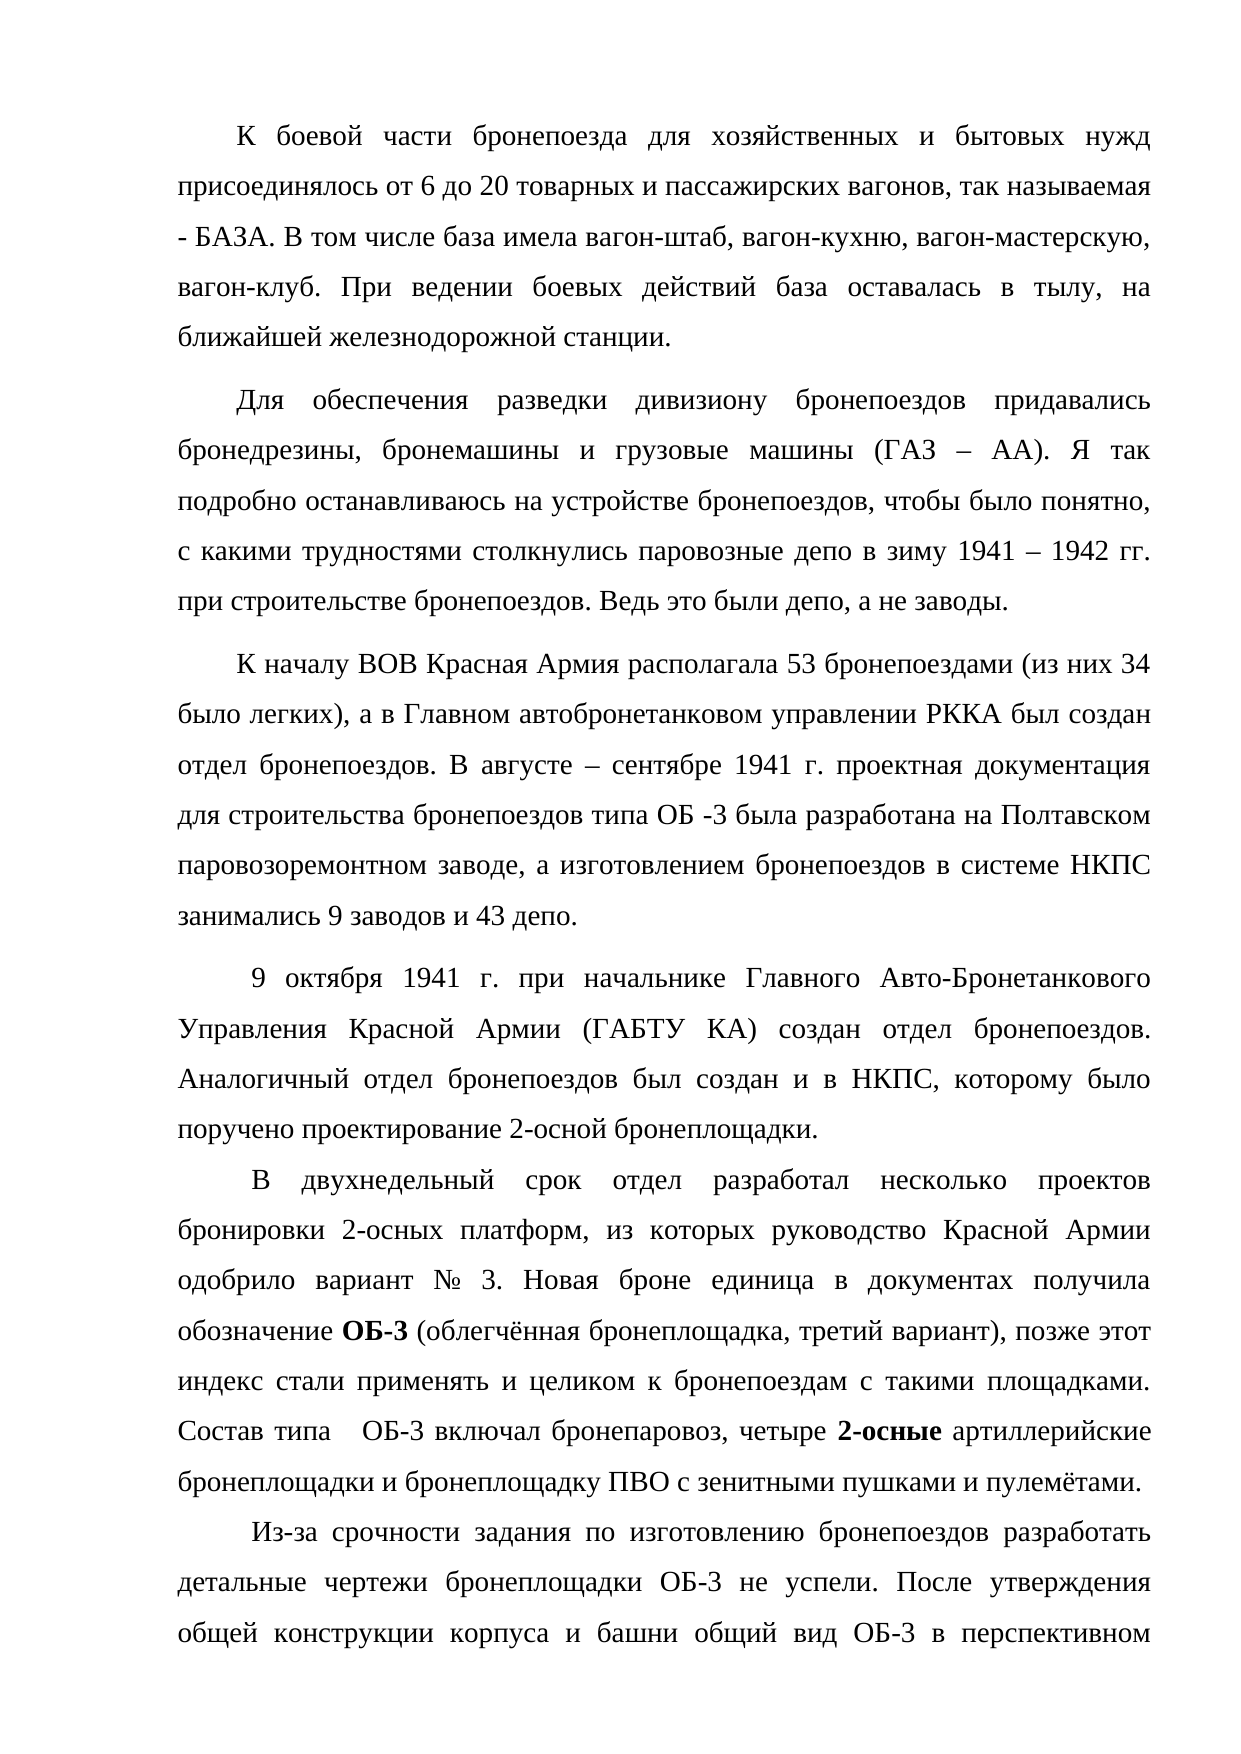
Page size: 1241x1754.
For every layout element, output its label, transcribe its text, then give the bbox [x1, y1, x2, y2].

text 9 октября 1941 г. при начальнике Главного Авто-Бронетанкового Управления Красной Армии (ГАБТУ КА) создан отдел бронепоездов. Аналогичный отдел бронепоездов был создан и в НКПС, которому было поручено проектирование 2-осной бронеплощадки. [177, 961, 1152, 1145]
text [177, 1514, 1152, 1648]
text В двухнедельный срок отдел разработал несколько проектов бронировки 2-осных платформ, из которых руководство Красной Армии одобрило вариант № 3. Новая броне единица в документах получила обозначение ОБ-3 (облегчённая бронеплощадка, третий вариант), позже этот индекс стали применять и целиком к бронепоездам с такими площадками. Состав типа ОБ-3 включал бронепаровоз, четыре 2-осные артиллерийские бронеплощадки и бронеплощадку ПВО с зенитными пушками и пулемётами. [177, 1162, 1152, 1497]
text К началу ВОВ Красная Армия располагала 53 бронепоездами (из них 34 было легких), а в Главном автобронетанковом управлении РККА был создан отдел бронепоездов. В августе – сентябре 1941 г. проектная документация для строительства бронепоездов типа ОБ -3 была разработана на Полтавском паровозоремонтном заводе, а изготовлением бронепоездов в системе НКПС занимались 9 заводов и 43 депо. [177, 646, 1152, 931]
text Для обеспечения разведки дивизиону бронепоездов придавались бронедрезины, бронемашины и грузовые машины (ГАЗ – АА). Я так подробно останавливаюсь на устройстве бронепоездов, чтобы было понятно, с какими трудностями столкнулись паровозные депо в зиму 1941 – 1942 гг. при строительстве бронепоездов. Ведь это были депо, а не заводы. [177, 382, 1152, 617]
text К боевой части бронепоезда для хозяйственных и бытовых нужд присоединялось от 6 до 20 товарных и пассажирских вагонов, так называемая - БАЗА. В том числе база имела вагон-штаб, вагон-кухню, вагон-мастерскую, вагон-клуб. При ведении боевых действий база оставалась в тылу, на ближайшей железнодорожной станции. [177, 118, 1152, 353]
